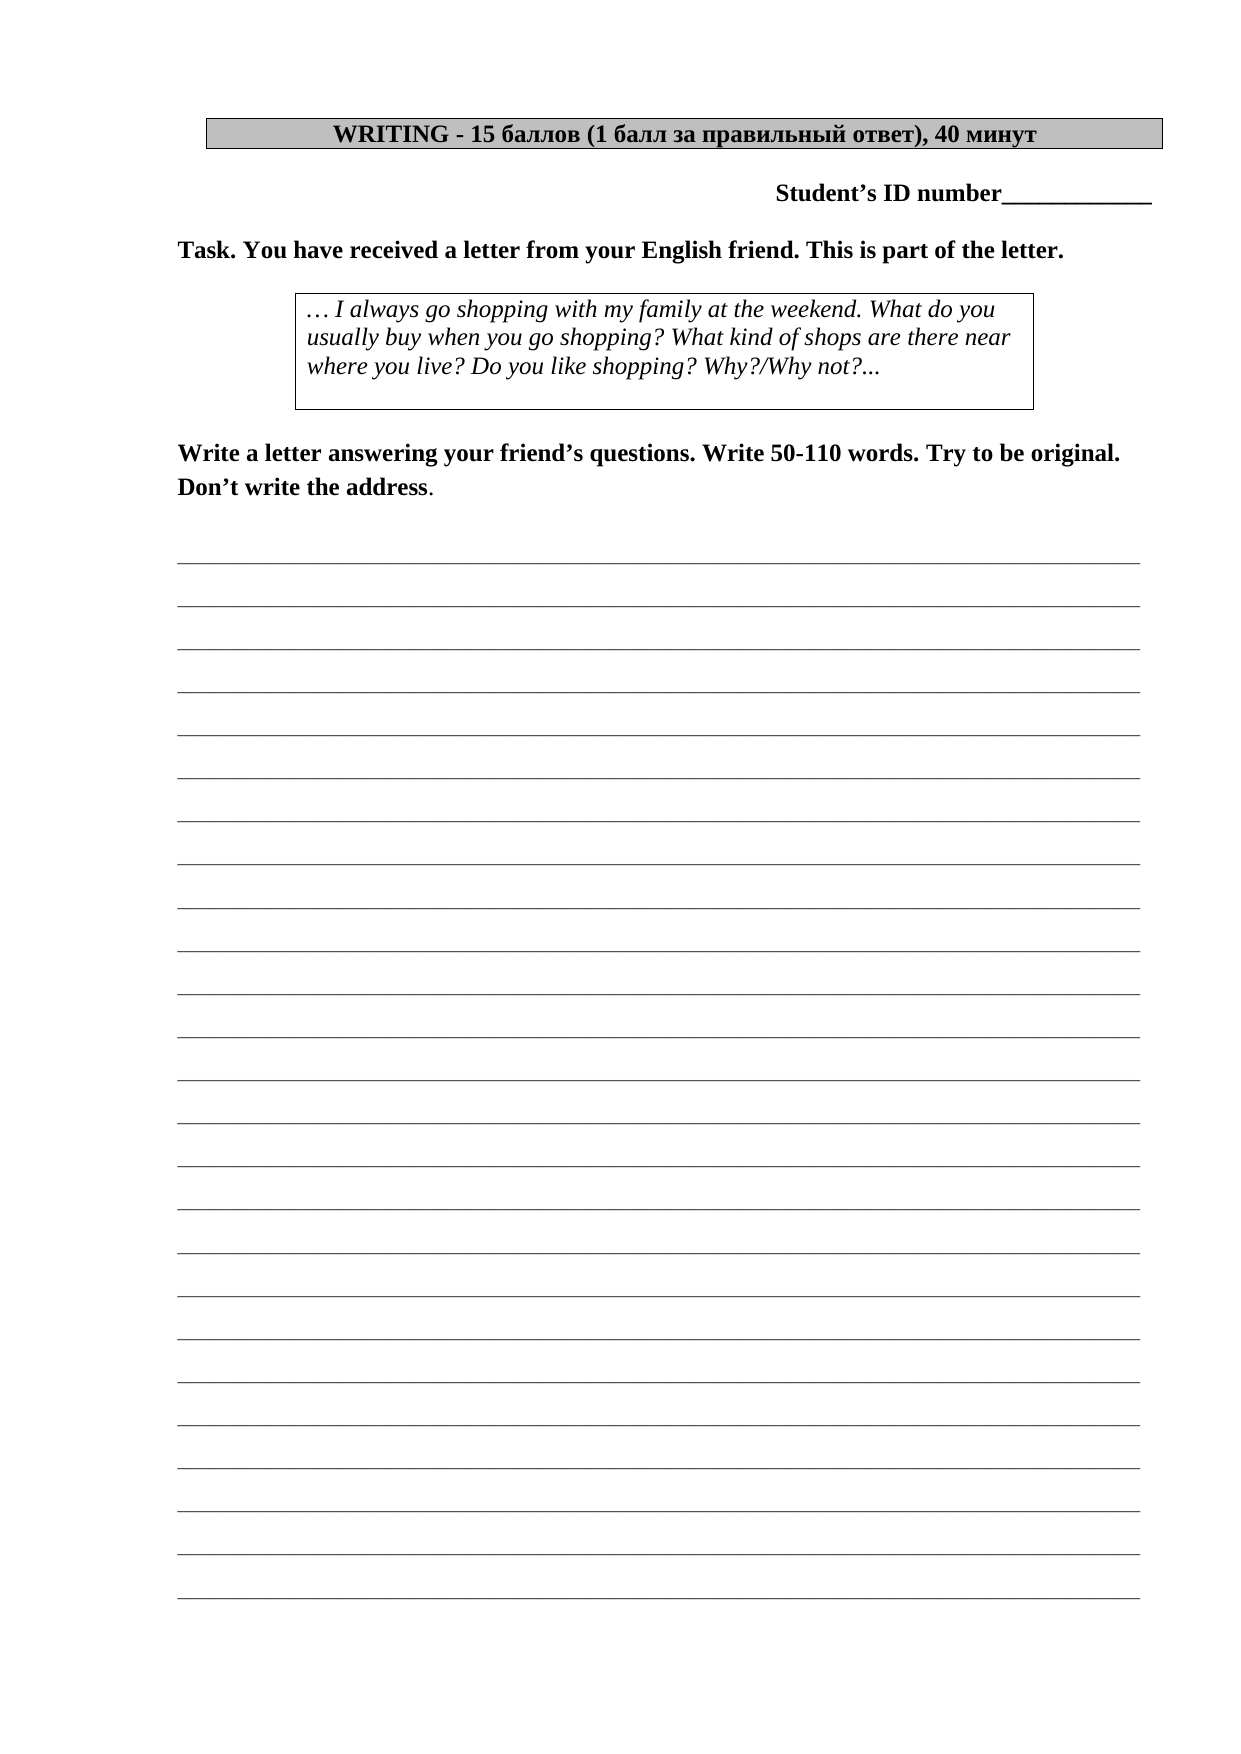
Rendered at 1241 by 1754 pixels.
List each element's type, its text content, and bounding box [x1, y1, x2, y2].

text Write a letter answering your friend’s questions. Write 50-110 words. Try to be original. Don’t write the address. [177, 438, 1152, 500]
text Task. You have received a letter from your English friend. This is part of the letter. [177, 235, 1152, 264]
table_header WRITING - 15 баллов (1 балл за правильный ответ), 40 минут [207, 119, 1162, 148]
text Student’s ID number____________ [177, 178, 1152, 206]
text _____________________________________________________________________________________________________________________________________________________________________________________________________________________________________________________________________________________________________________________________________________________________________________________________________________________________________________________________________________________________________________________________________________________________________________________________________________________________________________________________________________________________________________________________________________________________________________________________________________________________________________________________________________________________________________________________________________________________________________________________________________________________________________________________________________________________________________________________________________________________________________________________________________________________________________________________________________________________________________________________________________________________________________________________________________________________________________________________________________________________________________________________________________________________________________________________________________________________________________________________________________________________________________________________________________________________________________________________________________________________________________________________________________________________________________________________________________________________________________________________________ [177, 538, 1152, 1601]
table_header … I always go shopping with my family at the weekend. What do you usually buy when you go shopping? What kind of shops are there near where you live? Do you like shopping? Why?/Why not?... [296, 294, 1033, 409]
